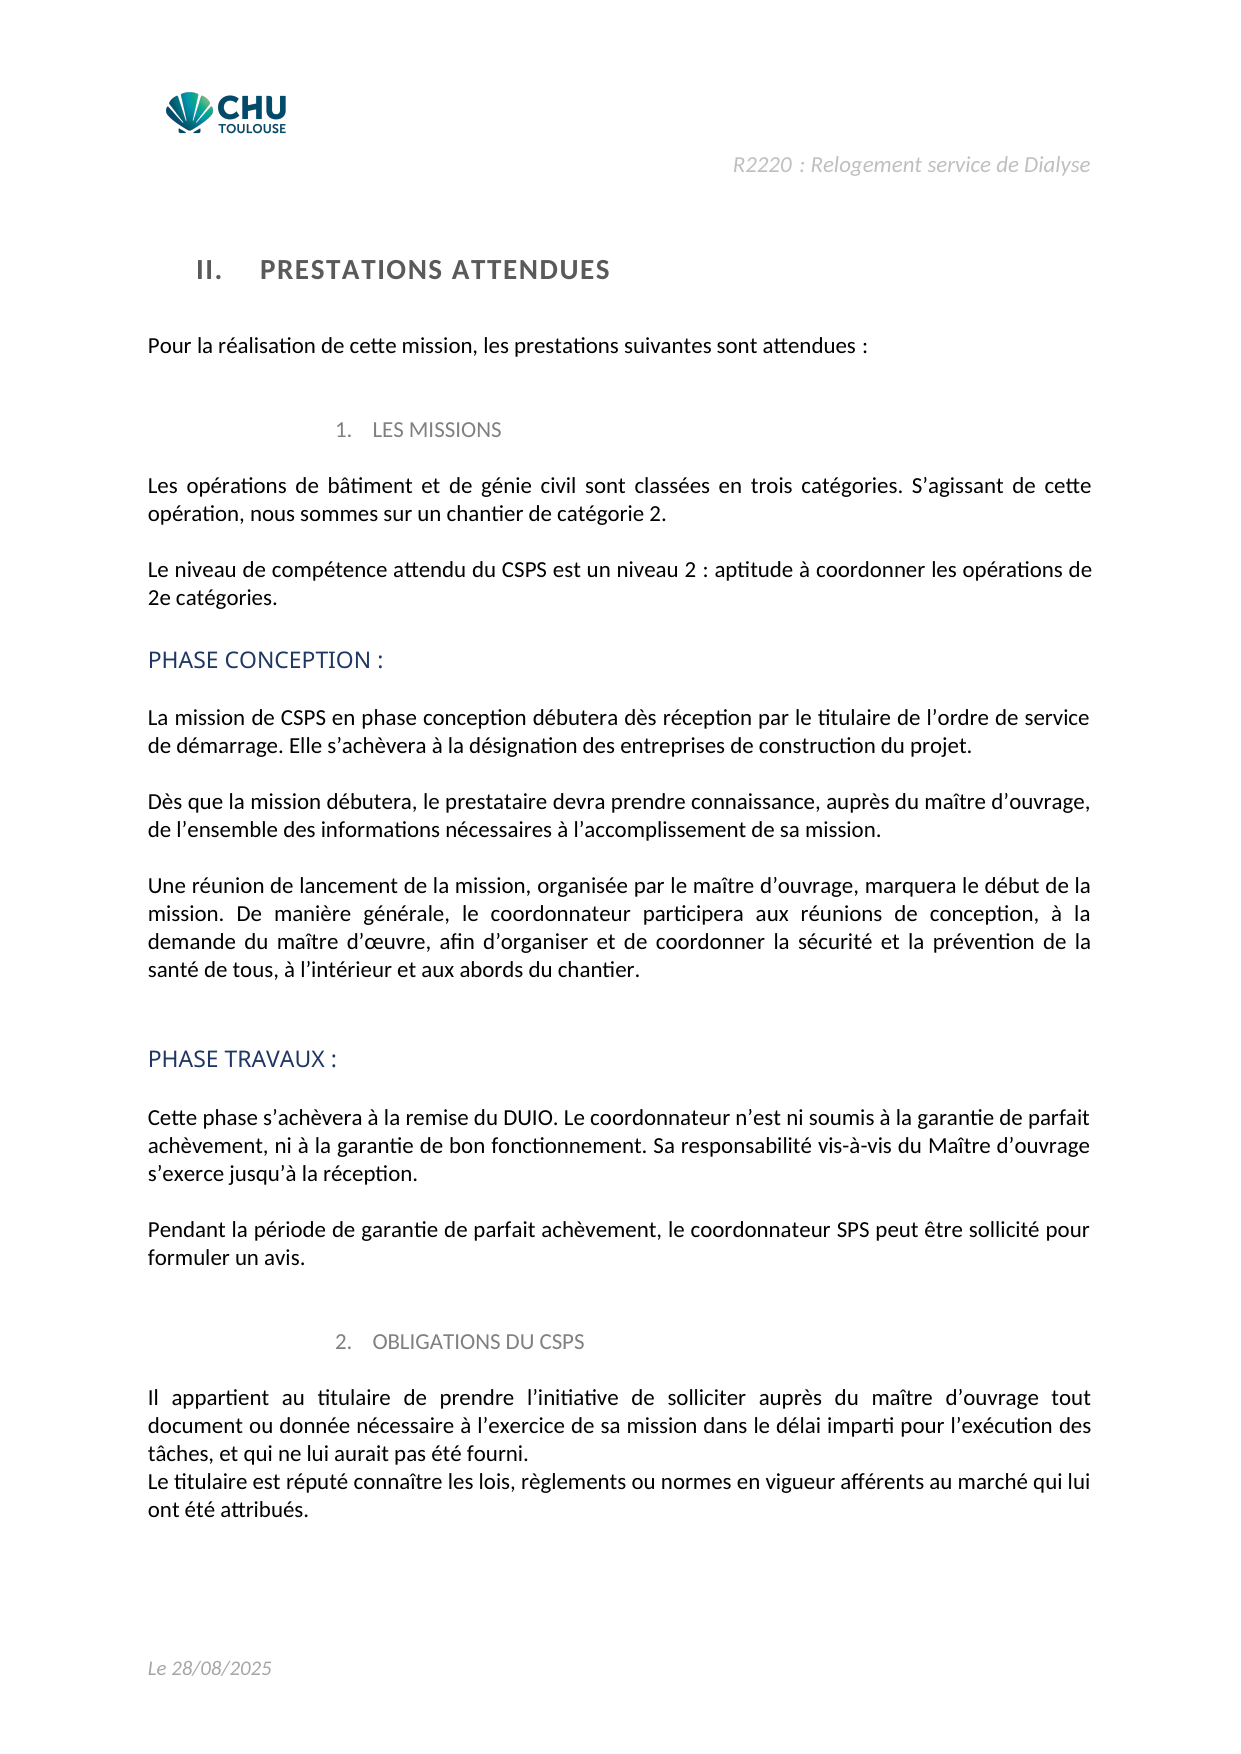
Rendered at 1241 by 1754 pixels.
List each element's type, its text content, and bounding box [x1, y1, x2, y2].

text Dès que la mission débutera, le prestataire devra prendre connaissance, auprès du maître d’ouvrage, de l’ensemble des informations nécessaires à l’accomplissement de sa mission. [148, 787, 1093, 843]
subtitle LES MISSIONS [335, 415, 1093, 443]
subtitle PHASE TRAVAUX : [148, 1043, 1093, 1075]
text La mission de CSPS en phase conception débutera dès réception par le titulaire de l’ordre de service de démarrage. Elle s’achèvera à la désignation des entreprises de construction du projet. [148, 703, 1093, 759]
subtitle PHASE CONCEPTION : [148, 644, 1093, 675]
text Cette phase s’achèvera à la remise du DUIO. Le coordonnateur n’est ni soumis à la garantie de parfait achèvement, ni à la garantie de bon fonctionnement. Sa responsabilité vis-à-vis du Maître d’ouvrage s’exerce jusqu’à la réception. [148, 1103, 1093, 1187]
text Il appartient au titulaire de prendre l’initiative de solliciter auprès du maître d’ouvrage tout document ou donnée nécessaire à l’exercice de sa mission dans le délai imparti pour l’exécution des tâches, et qui ne lui aurait pas été fourni. [148, 1383, 1093, 1467]
subtitle PRESTATIONS ATTENDUES [222, 251, 1093, 287]
text Pendant la période de garantie de parfait achèvement, le coordonnateur SPS peut être sollicité pour formuler un avis. [148, 1215, 1093, 1271]
text Le titulaire est réputé connaître les lois, règlements ou normes en vigueur afférents au marché qui lui ont été attribués. [148, 1467, 1093, 1523]
text Le niveau de compétence attendu du CSPS est un niveau 2 : aptitude à coordonner les opérations de 2e catégories. [148, 556, 1093, 612]
text Pour la réalisation de cette mission, les prestations suivantes sont attendues : [148, 331, 1093, 359]
text Une réunion de lancement de la mission, organisée par le maître d’ouvrage, marquera le début de la mission. De manière générale, le coordonnateur participera aux réunions de conception, à la demande du maître d’œuvre, afin d’organiser et de coordonner la sécurité et la prévention de la santé de tous, à l’intérieur et aux abords du chantier. [148, 871, 1093, 983]
subtitle OBLIGATIONS DU CSPS [335, 1327, 1093, 1355]
picture [147, 73, 304, 151]
text Les opérations de bâtiment et de génie civil sont classées en trois catégories. S’agissant de cette opération, nous sommes sur un chantier de catégorie 2. [148, 471, 1093, 527]
